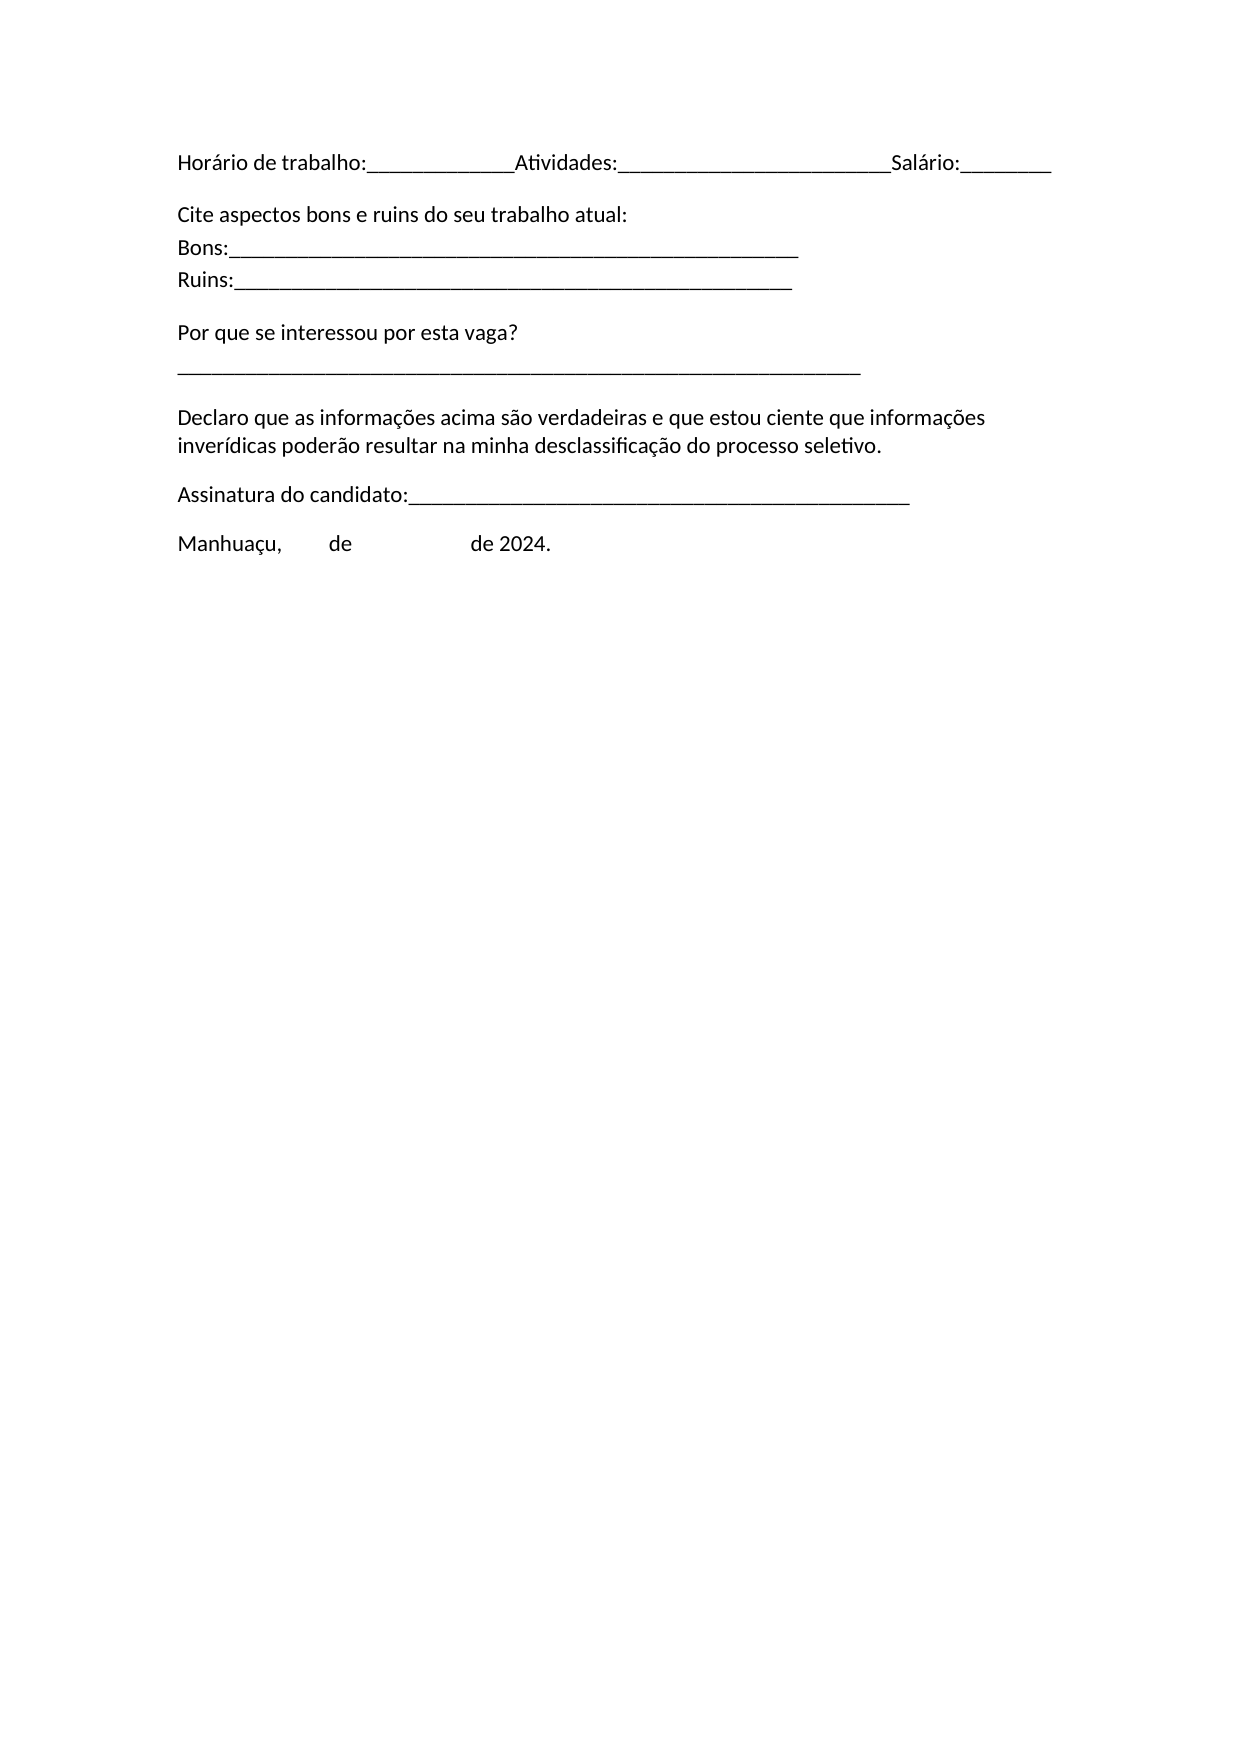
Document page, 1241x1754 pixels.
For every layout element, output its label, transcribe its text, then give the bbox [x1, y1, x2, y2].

text Assinatura do candidato:____________________________________________ [177, 480, 1063, 508]
text Horário de trabalho:_____________Atividades:________________________Salário:________ [177, 148, 1063, 176]
text Manhuaçu, de de 2024. [177, 529, 1063, 557]
text Declaro que as informações acima são verdadeiras e que estou ciente que informações inverídicas poderão resultar na minha desclassificação do processo seletivo. [177, 403, 1063, 459]
text Por que se interessou por esta vaga?____________________________________________________________ [177, 318, 1063, 378]
text Cite aspectos bons e ruins do seu trabalho atual: Bons:__________________________________________________ Ruins:_________________________________________________ [177, 201, 1063, 293]
